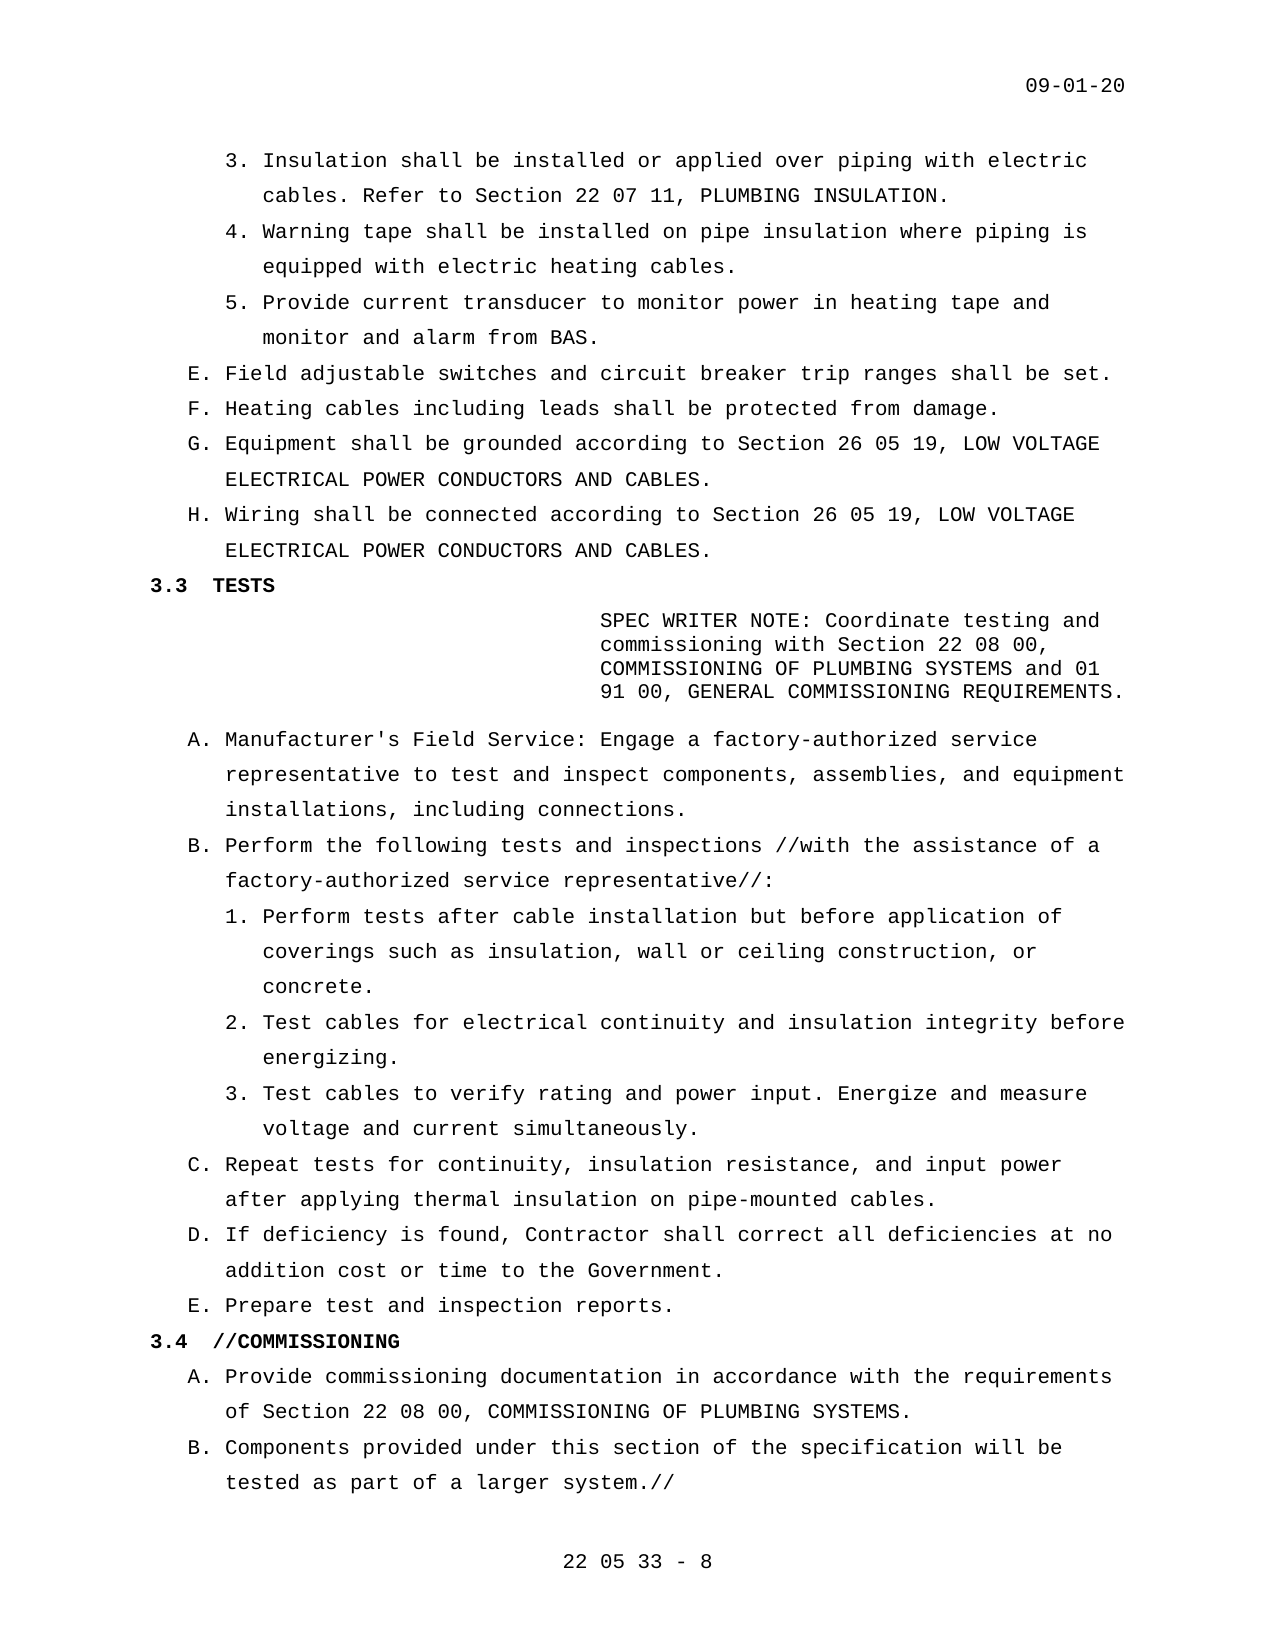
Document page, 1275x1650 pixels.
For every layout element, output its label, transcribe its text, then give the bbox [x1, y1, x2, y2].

text Wiring shall be connected according to Section 26 05 19, LOW VOLTAGE ELECTRICAL POWER CONDUCTORS AND CABLES. [187, 504, 1125, 563]
text TESTS [150, 575, 1125, 599]
text Equipment shall be grounded according to Section 26 05 19, LOW VOLTAGE ELECTRICAL POWER CONDUCTORS AND CABLES. [187, 433, 1125, 492]
text Heating cables including leads shall be protected from damage. [187, 398, 1125, 422]
text Repeat tests for continuity, insulation resistance, and input power after applying thermal insulation on pipe-mounted cables. [187, 1154, 1125, 1213]
text Warning tape shall be installed on pipe insulation where piping is equipped with electric heating cables. [225, 221, 1125, 280]
text Prepare test and inspection reports. [187, 1295, 1125, 1319]
text Components provided under this section of the specification will be tested as part of a larger system.// [187, 1437, 1125, 1496]
text SPEC WRITER NOTE: Coordinate testing and commissioning with Section 22 08 00, COMMISSIONING OF PLUMBING SYSTEMS and 01 91 00, GENERAL COMMISSIONING REQUIREMENTS. [600, 610, 1125, 705]
text Perform the following tests and inspections //with the assistance of a factory-authorized service representative//: [187, 835, 1125, 894]
text If deficiency is found, Contractor shall correct all deficiencies at no addition cost or time to the Government. [187, 1224, 1125, 1283]
text Provide commissioning documentation in accordance with the requirements of Section 22 08 00, COMMISSIONING OF PLUMBING SYSTEMS. [187, 1366, 1125, 1425]
text Test cables for electrical continuity and insulation integrity before energizing. [225, 1012, 1125, 1071]
text //COMMISSIONING [122, 1331, 1125, 1354]
text Perform tests after cable installation but before application of coverings such as insulation, wall or ceiling construction, or concrete. [225, 906, 1125, 1000]
text Test cables to verify rating and power input. Energize and measure voltage and current simultaneously. [225, 1083, 1125, 1142]
text Manufacturer's Field Service: Engage a factory-authorized service representative to test and inspect components, assemblies, and equipment installations, including connections. [187, 729, 1125, 823]
text Field adjustable switches and circuit breaker trip ranges shall be set. [187, 362, 1125, 386]
text Provide current transducer to monitor power in heating tape and monitor and alarm from BAS. [225, 292, 1125, 351]
text Insulation shall be installed or applied over piping with electric cables. Refer to Section 22 07 11, PLUMBING INSULATION. [225, 150, 1125, 209]
